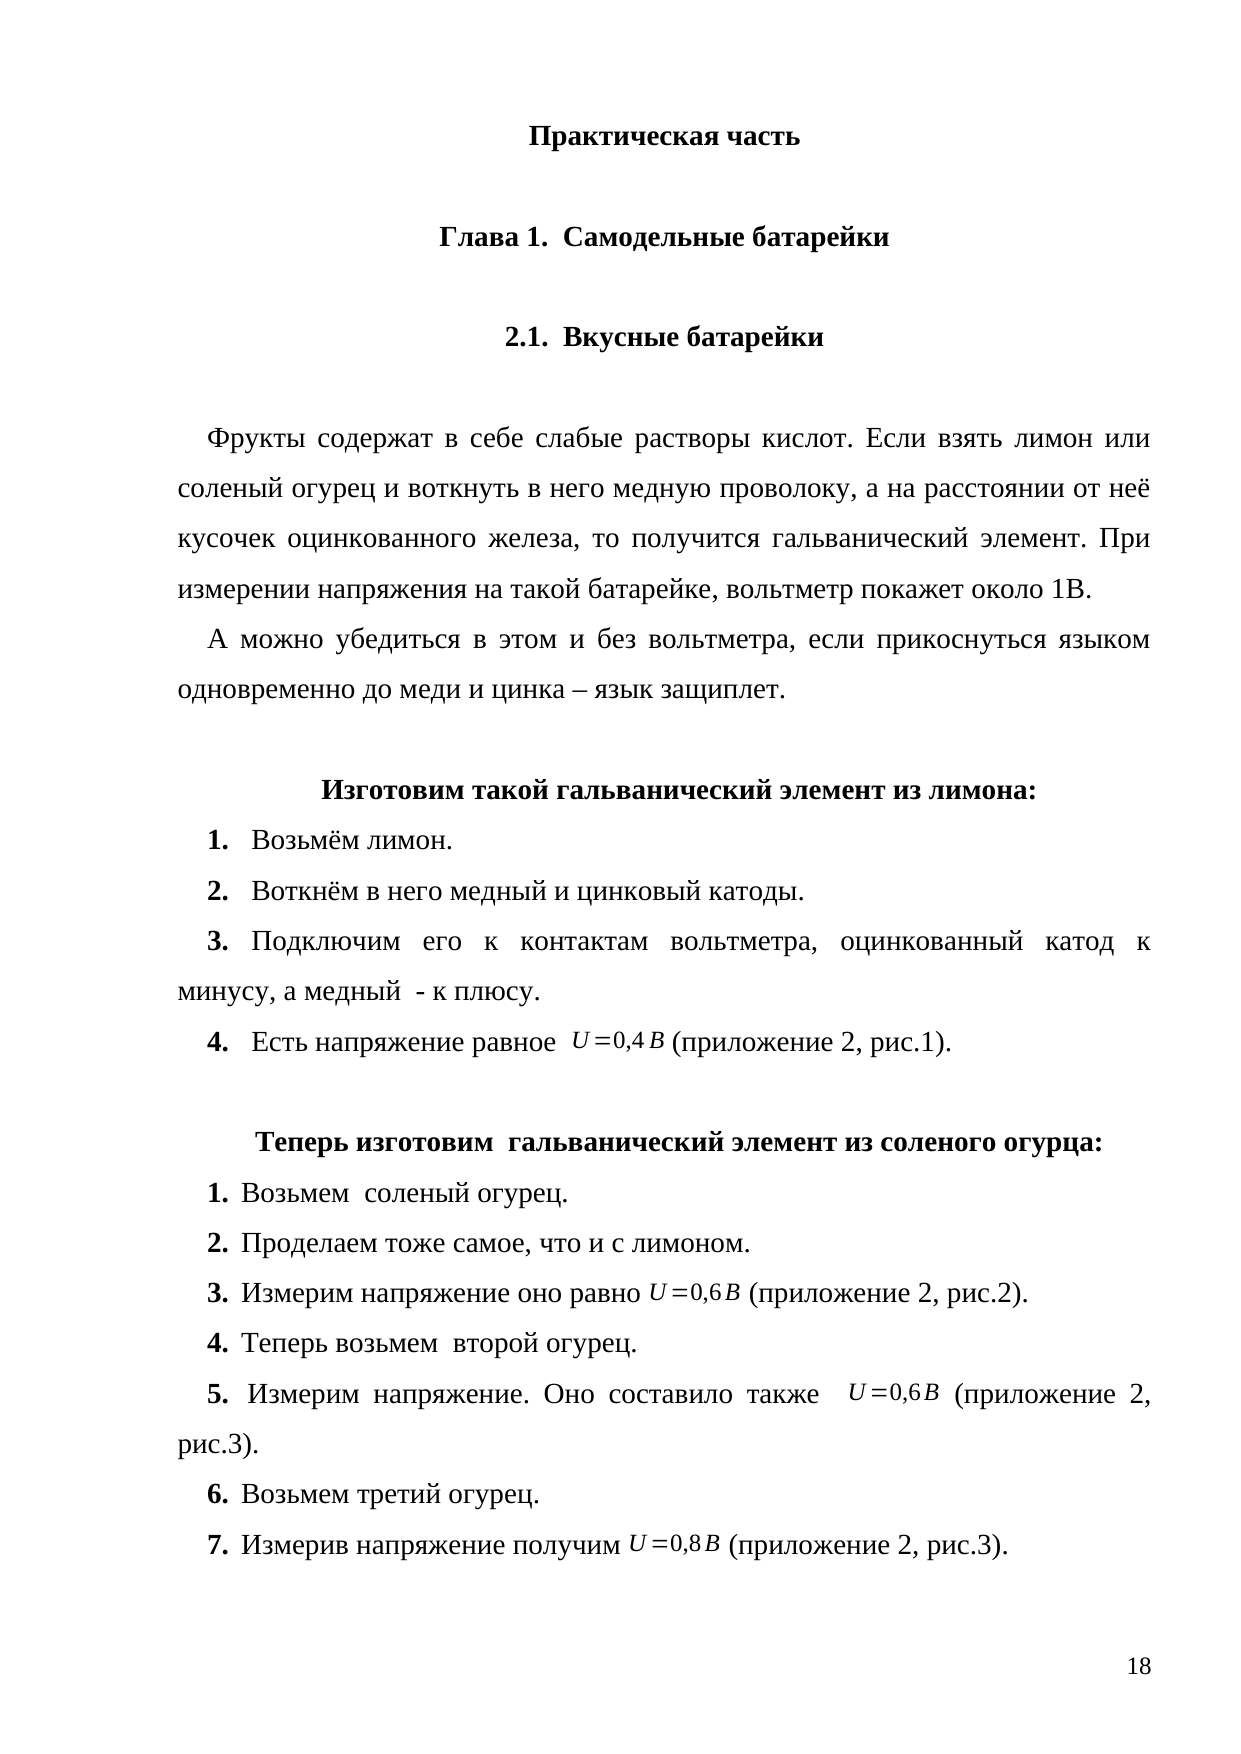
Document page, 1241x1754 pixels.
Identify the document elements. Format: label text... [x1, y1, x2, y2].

text А можно убедиться в этом и без вольтметра, если прикоснуться языком одновременно до меди и цинка – язык защиплет. [177, 621, 1152, 705]
list Измерим напряжение оно равно (приложение 2, рис.2). [177, 1275, 1152, 1309]
text Глава 1. Самодельные батарейки [177, 219, 1152, 252]
text Практическая часть [177, 118, 1152, 152]
list Есть напряжение равное (приложение 2, рис.1). [177, 1024, 1152, 1057]
list Возьмем третий огурец. [177, 1477, 1152, 1510]
list Воткнём в него медный и цинковый катоды. [177, 873, 1152, 906]
list Проделаем тоже самое, что и с лимоном. [177, 1225, 1152, 1258]
list Измерив напряжение получим (приложение 2, рис.3). [177, 1527, 1152, 1560]
list Теперь возьмем второй огурец. [177, 1326, 1152, 1359]
text 2.1. Вкусные батарейки [177, 319, 1152, 353]
list Подключим его к контактам вольтметра, оцинкованный катод к минусу, а медный - к плюсу. [177, 923, 1152, 1007]
text Теперь изготовим гальванический элемент из соленого огурца: [177, 1124, 1152, 1158]
list Возьмем соленый огурец. [177, 1175, 1152, 1208]
text Фрукты содержат в себе слабые растворы кислот. Если взять лимон или соленый огурец и воткнуть в него медную проволоку, а на расстоянии от неё кусочек оцинкованного железа, то получится гальванический элемент. При измерении напряжения на такой батарейке, вольтметр покажет около 1В. [177, 420, 1152, 604]
list Возьмём лимон. [177, 822, 1152, 856]
list Измерим напряжение. Оно составило также (приложение 2, рис.3). [177, 1376, 1152, 1460]
text Изготовим такой гальванический элемент из лимона: [177, 772, 1152, 806]
